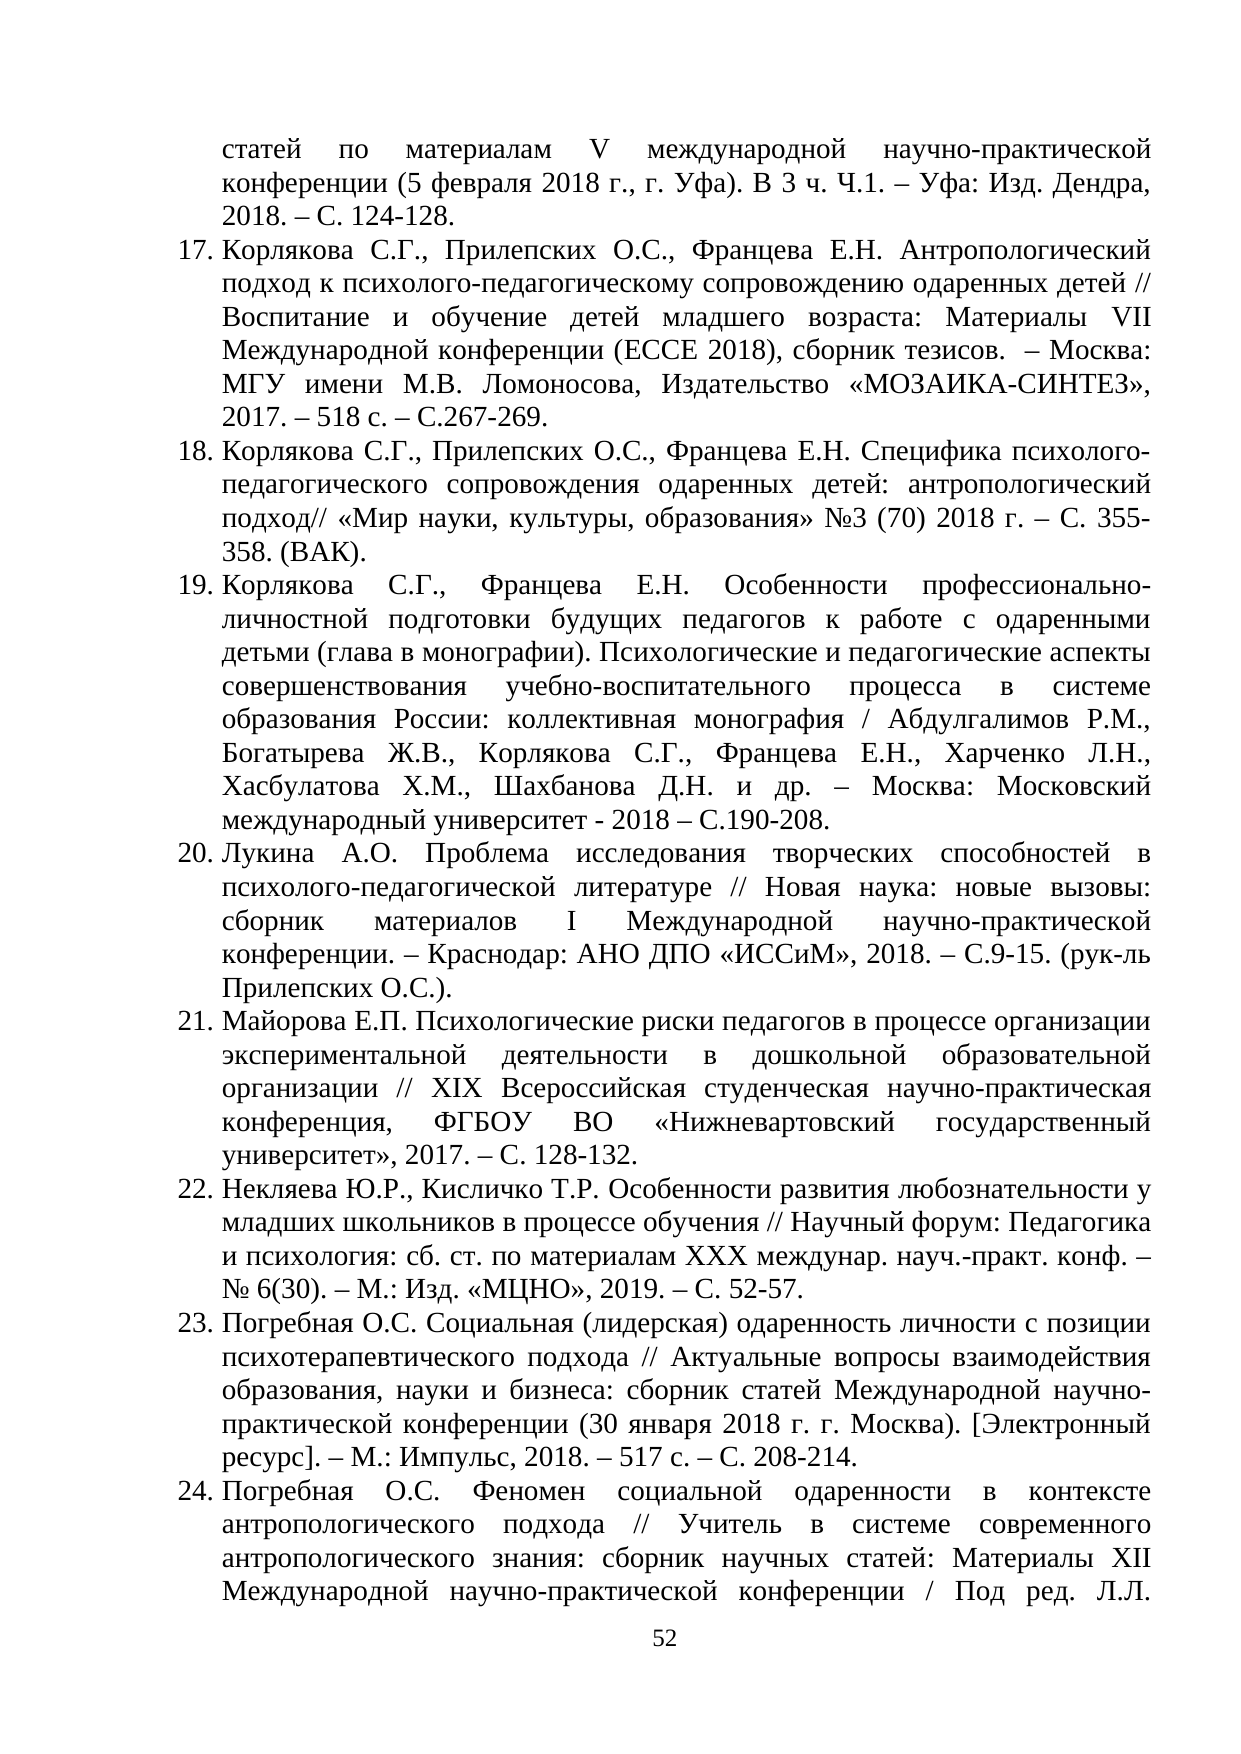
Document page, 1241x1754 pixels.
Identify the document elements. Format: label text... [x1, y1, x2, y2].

list Корлякова С.Г., Францева Е.Н. Особенности профессионально-личностной подготовки будущих педагогов к работе с одаренными детьми (глава в монографии). Психологические и педагогические аспекты совершенствования учебно-воспитательного процесса в системе образования России: коллективная монография / Абдулгалимов Р.М., Богатырева Ж.В., Корлякова С.Г., Францева Е.Н., Харченко Л.Н., Хасбулатова Х.М., Шахбанова Д.Н. и др. – Москва: Московский международный университет - 2018 – С.190-208. [177, 567, 1152, 836]
list Корлякова С.Г., Прилепских О.С., Францева Е.Н. Антропологический подход к психолого-педагогическому сопровождению одаренных детей // Воспитание и обучение детей младшего возраста: Материалы VII Международной конференции (ECCE 2018), сборник тезисов. – Москва: МГУ имени М.В. Ломоносова, Издательство «МОЗАИКА-СИНТЕЗ», 2017. – 518 с. – С.267-269. [177, 232, 1152, 433]
list Погребная О.С. Социальная (лидерская) одаренность личности с позиции психотерапевтического подхода // Актуальные вопросы взаимодействия образования, науки и бизнеса: сборник статей Международной научно-практической конференции (30 января 2018 г. г. Москва). [Электронный ресурс]. – М.: Импульс, 2018. – 517 с. – С. 208-214. [177, 1305, 1152, 1473]
list Лукина А.О. Проблема исследования творческих способностей в психолого-педагогической литературе // Новая наука: новые вызовы: сборник материалов I Международной научно-практической конференции. – Краснодар: АНО ДПО «ИССиМ», 2018. – С.9-15. (рук-ль Прилепских О.С.). [177, 836, 1152, 1003]
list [177, 131, 1152, 232]
list Майорова Е.П. Психологические риски педагогов в процессе организации экспериментальной деятельности в дошкольной образовательной организации // XIX Всероссийская студенческая научно-практическая конференция, ФГБОУ ВО «Нижневартовский государственный университет», 2017. – С. 128-132. [177, 1003, 1152, 1171]
list Корлякова С.Г., Прилепских О.С., Францева Е.Н. Специфика психолого-педагогического сопровождения одаренных детей: антропологический подход// «Мир науки, культуры, образования» №3 (70) 2018 г. – С. 355-358. (ВАК). [177, 433, 1152, 567]
list Некляева Ю.Р., Кисличко Т.Р. Особенности развития любознательности у младших школьников в процессе обучения // Научный форум: Педагогика и психология: сб. ст. по материалам XXX междунар. науч.-практ. конф. – № 6(30). – М.: Изд. «МЦНО», 2019. – С. 52-57. [177, 1171, 1152, 1305]
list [177, 1473, 1152, 1607]
